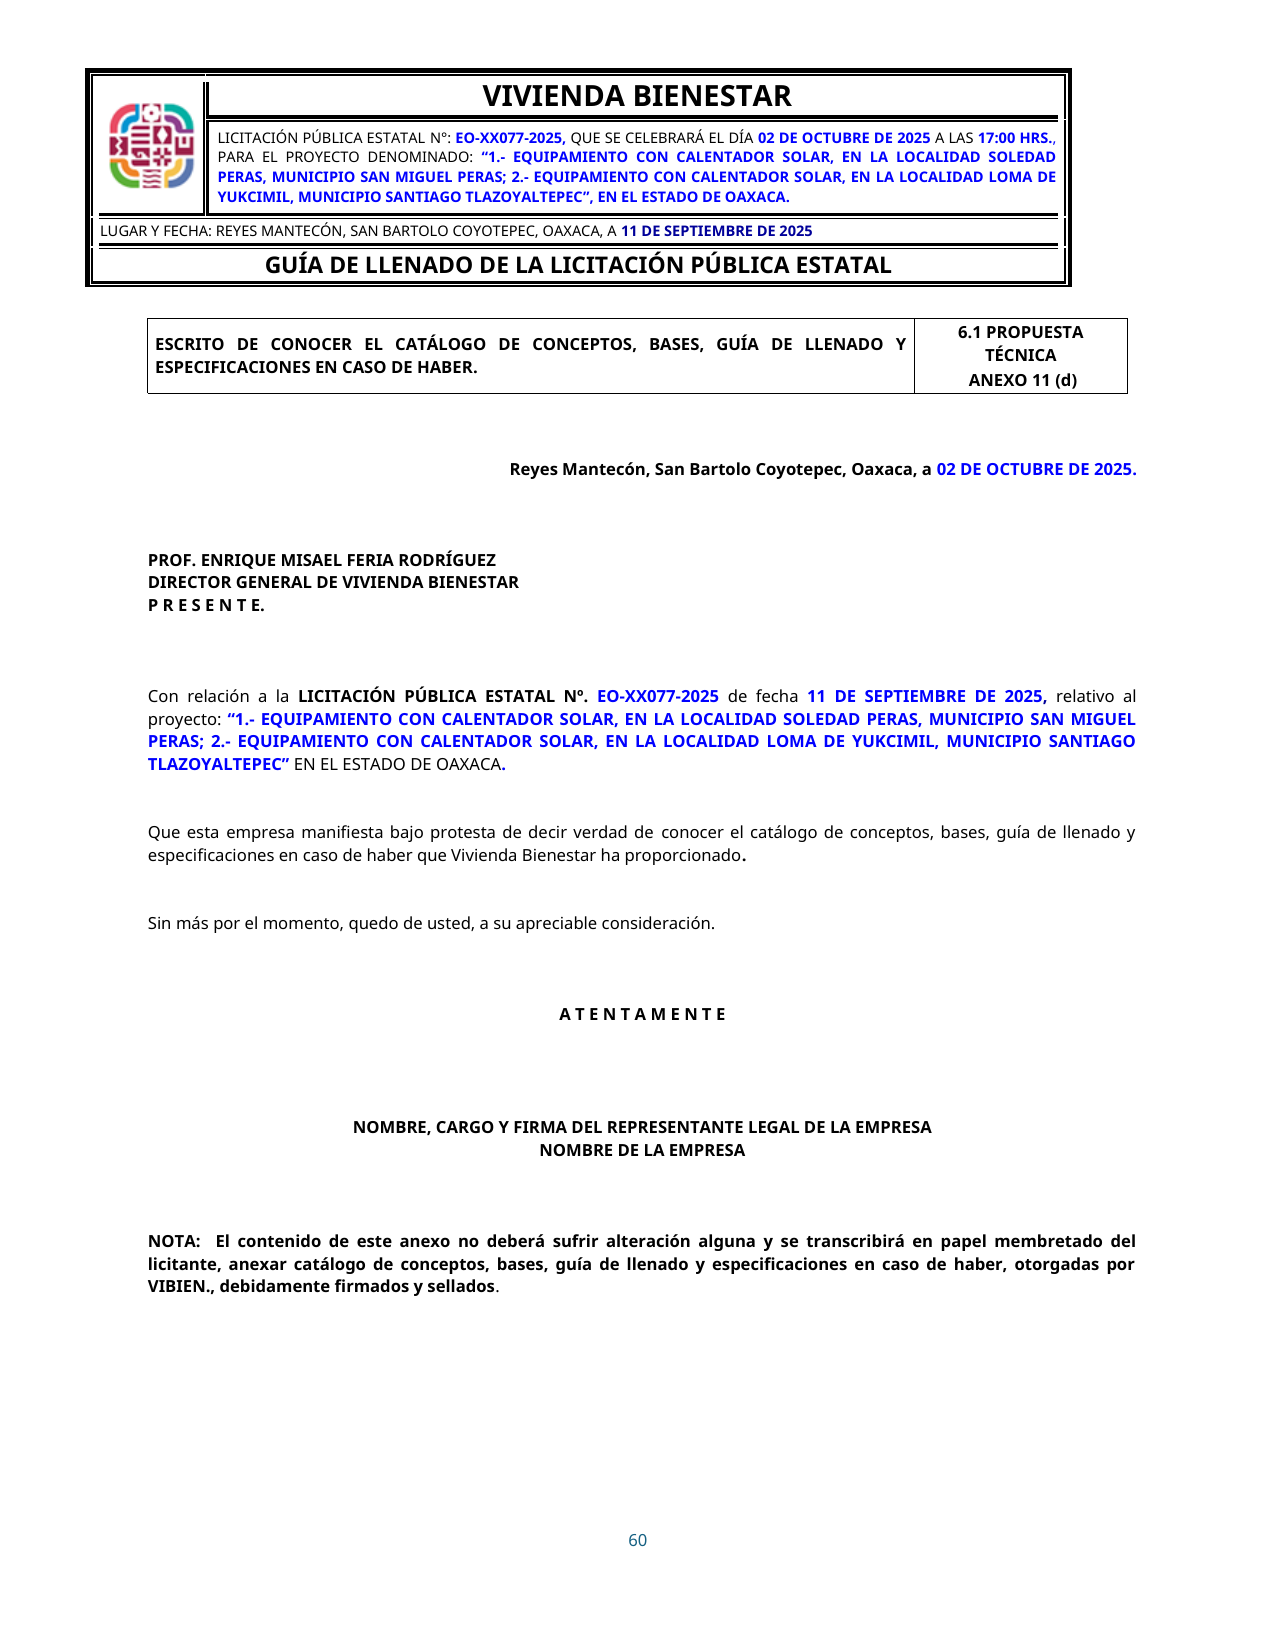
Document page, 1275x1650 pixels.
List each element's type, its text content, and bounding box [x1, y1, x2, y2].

text Que esta empresa manifiesta bajo protesta de decir verdad de conocer el catálogo de conceptos, bases, guía de llenado y especificaciones en caso de haber que Vivienda Bienestar ha proporcionado. [148, 821, 1137, 866]
list Con relación a la LICITACIÓN PÚBLICA ESTATAL Nº. EO-XX077-2025 de fecha 11 DE SEPTIEMBRE DE 2025, relativo al proyecto: “1.- EQUIPAMIENTO CON CALENTADOR SOLAR, EN LA LOCALIDAD SOLEDAD PERAS, MUNICIPIO SAN MIGUEL PERAS; 2.- EQUIPAMIENTO CON CALENTADOR SOLAR, EN LA LOCALIDAD LOMA DE YUKCIMIL, MUNICIPIO SANTIAGO TLAZOYALTEPEC” EN EL ESTADO DE OAXACA. [148, 684, 1137, 775]
text A T E N T A M E N T E [148, 1002, 1137, 1025]
picture [98, 95, 203, 194]
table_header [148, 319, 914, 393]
text Sin más por el momento, quedo de usted, a su apreciable consideración. [148, 911, 1137, 934]
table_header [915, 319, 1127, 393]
text DIRECTOR GENERAL DE VIVIENDA BIENESTAR [148, 571, 1137, 593]
text NOMBRE DE LA EMPRESA [148, 1138, 1137, 1161]
text P R E S E N T E. [148, 593, 1137, 616]
text PROF. ENRIQUE MISAEL FERIA RODRÍGUEZ [148, 548, 1137, 571]
text NOTA: El contenido de este anexo no deberá sufrir alteración alguna y se transcribirá en papel membretado del licitante, anexar catálogo de conceptos, bases, guía de llenado y especificaciones en caso de haber, otorgadas por VIBIEN., debidamente firmados y sellados. [148, 1229, 1137, 1297]
text Reyes Mantecón, San Bartolo Coyotepec, Oaxaca, a 02 DE OCTUBRE DE 2025. [148, 457, 1137, 480]
text NOMBRE, CARGO Y FIRMA DEL REPRESENTANTE LEGAL DE LA EMPRESA [148, 1116, 1137, 1138]
